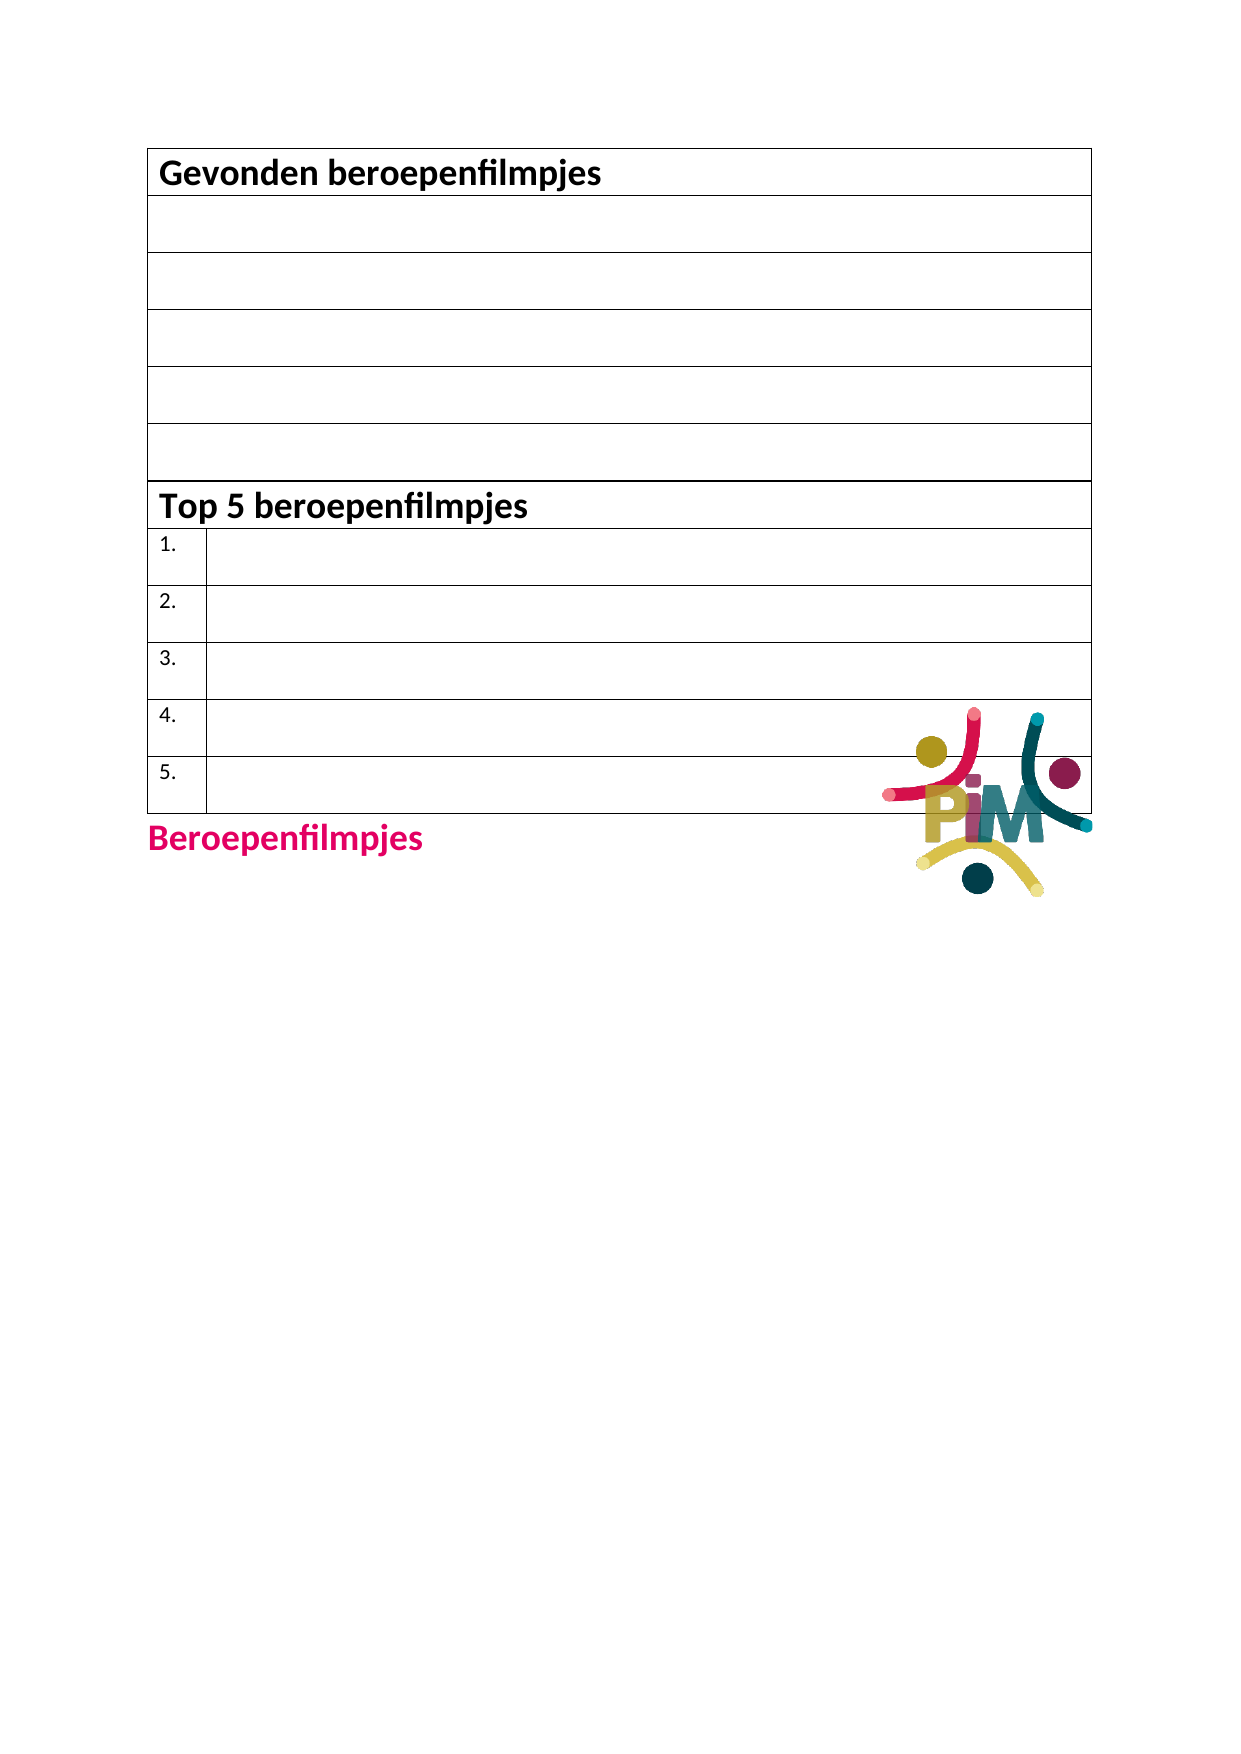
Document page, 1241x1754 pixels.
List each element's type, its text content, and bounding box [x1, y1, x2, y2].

table_cell 5. [148, 757, 206, 813]
table_cell [207, 586, 1091, 642]
table_cell [148, 196, 1091, 252]
table_header Top 5 beroepenfilmpjes [148, 482, 1091, 528]
table_cell 2. [148, 586, 206, 642]
table_cell [207, 529, 1091, 585]
table_cell [148, 367, 1091, 423]
table_cell [148, 310, 1091, 366]
table_cell 1. [148, 529, 206, 585]
picture [882, 707, 1093, 897]
table_cell [207, 643, 1091, 699]
table_cell [207, 700, 1091, 756]
table_cell 3. [148, 643, 206, 699]
table_cell [207, 757, 882, 813]
table_header Gevonden beroepenfilmpjes [148, 149, 1091, 194]
table_cell 4. [148, 700, 206, 756]
table_cell [148, 424, 1091, 480]
text Beroepenfilmpjes [148, 814, 882, 860]
table_cell [148, 253, 1091, 309]
